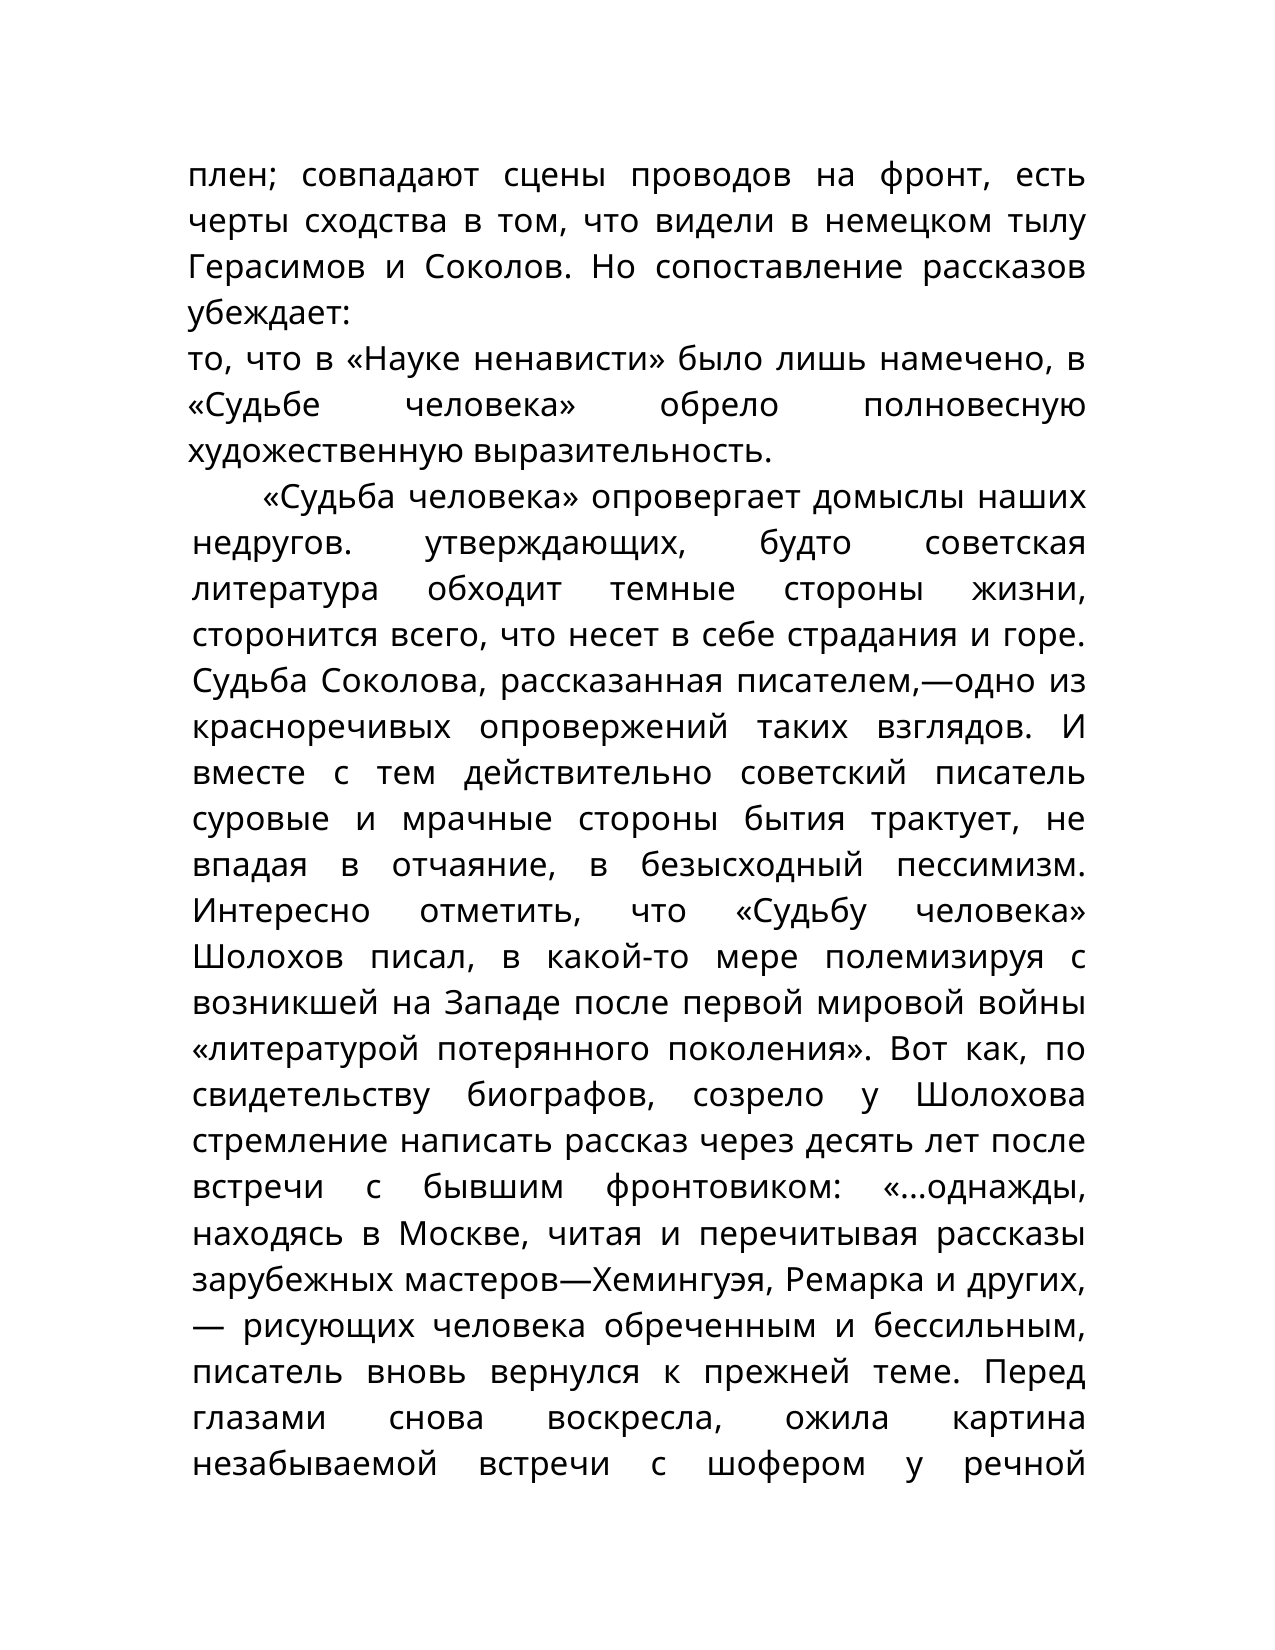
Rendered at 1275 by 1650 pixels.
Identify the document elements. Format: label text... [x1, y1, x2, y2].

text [187, 150, 1087, 334]
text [192, 472, 1087, 1485]
text то, что в «Науке ненависти» было лишь намечено, в «Судьбе человека» обрело полновесную художественную выразительность. [187, 334, 1087, 472]
